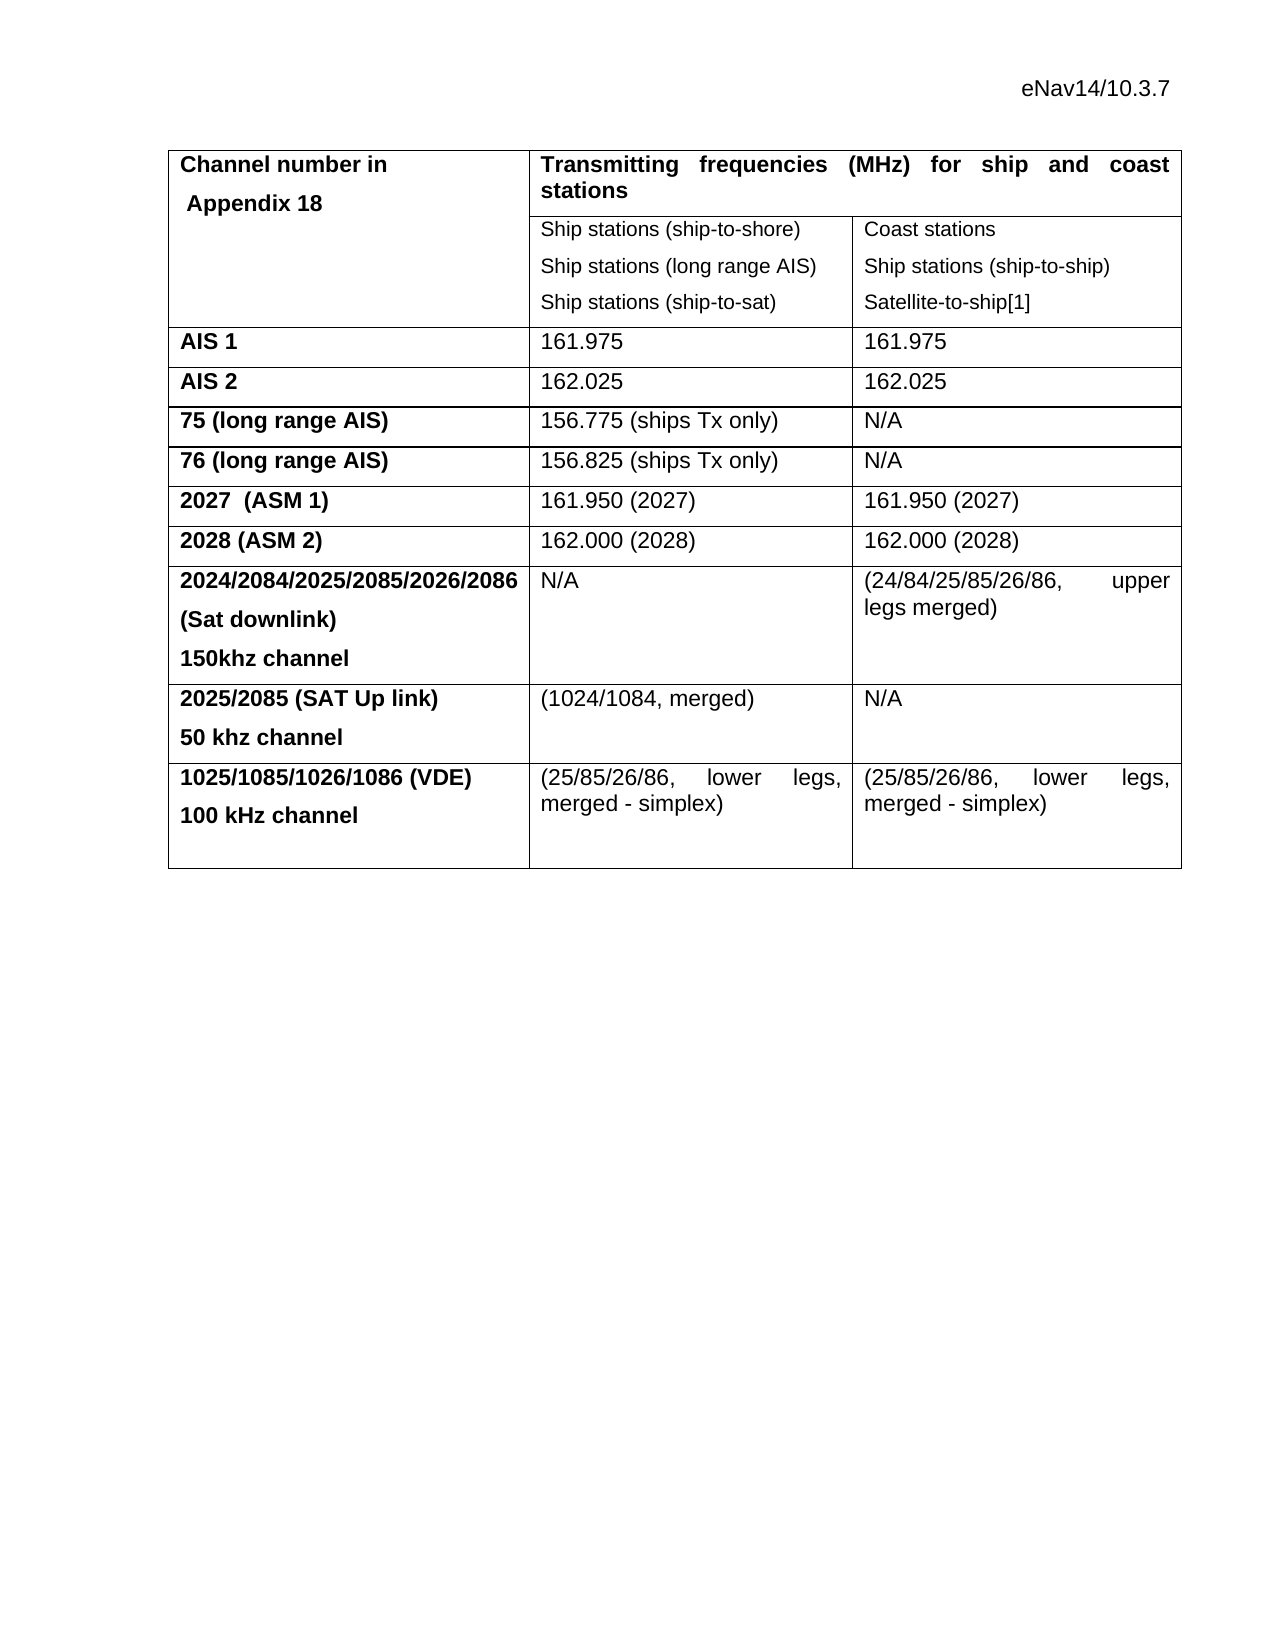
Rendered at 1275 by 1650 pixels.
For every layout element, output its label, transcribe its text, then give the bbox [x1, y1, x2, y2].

table_cell 2024/2084/2025/2085/2026/2086 (Sat downlink) 150khz channel [169, 567, 529, 684]
table_cell 161.975 [530, 328, 852, 367]
table_cell 75 (long range AIS) [169, 408, 529, 446]
table_cell (24/84/25/85/26/86, upper legs merged) [853, 567, 1181, 684]
table_cell 2028 (ASM 2) [169, 527, 529, 566]
table_cell 2025/2085 (SAT Up link) 50 khz channel [169, 685, 529, 762]
table_cell 162.000 (2028) [530, 527, 852, 566]
table_cell AIS 1 [169, 328, 529, 367]
table_cell (25/85/26/86, lower legs, merged - simplex) [853, 764, 1181, 867]
table_cell N/A [853, 448, 1181, 486]
table_cell N/A [853, 408, 1181, 446]
table_cell 76 (long range AIS) [169, 448, 529, 486]
table_cell 162.025 [853, 368, 1181, 406]
table_cell 162.025 [530, 368, 852, 406]
table_cell 1025/1085/1026/1086 (VDE) 100 kHz channel [169, 764, 529, 867]
table_cell AIS 2 [169, 368, 529, 406]
table_cell 156.825 (ships Tx only) [530, 448, 852, 486]
table_header Channel number in Appendix 18 [169, 151, 529, 327]
table_cell 161.975 [853, 328, 1181, 367]
table_cell (25/85/26/86, lower legs, merged - simplex) [530, 764, 852, 867]
table_cell 161.950 (2027) [853, 487, 1181, 526]
table_cell 2027 (ASM 1) [169, 487, 529, 526]
table_cell N/A [530, 567, 852, 684]
table_cell Coast stations Ship stations (ship-to-ship) Satellite-to-ship[1] [853, 217, 1181, 327]
table_cell (1024/1084, merged) [530, 685, 852, 762]
table_cell 156.775 (ships Tx only) [530, 408, 852, 446]
table_cell 161.950 (2027) [530, 487, 852, 526]
table_cell Ship stations (ship-to-shore) Ship stations (long range AIS) Ship stations (ship-to-sat) [530, 217, 852, 327]
table_header Transmitting frequencies (MHz) for ship and coast stations [530, 151, 1181, 216]
table_cell N/A [853, 685, 1181, 762]
table_cell 162.000 (2028) [853, 527, 1181, 566]
